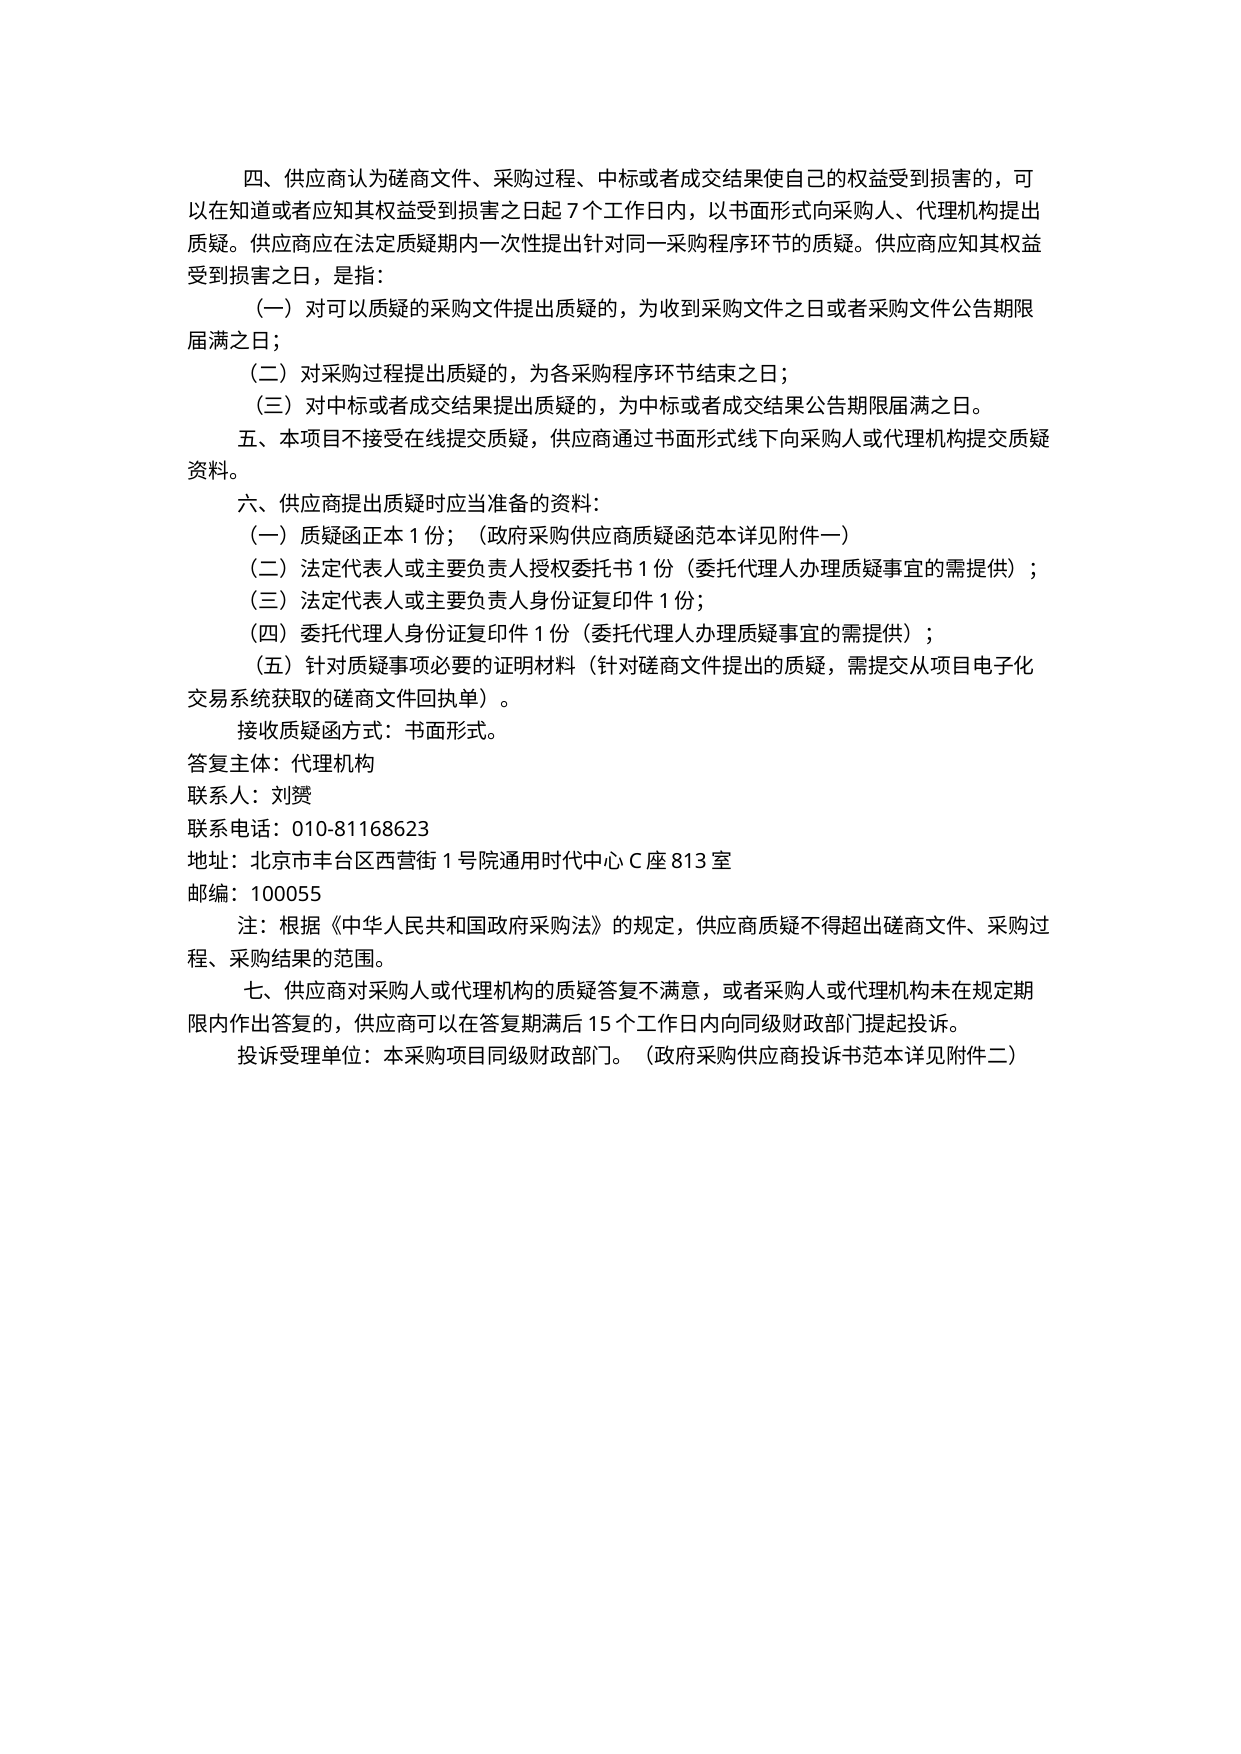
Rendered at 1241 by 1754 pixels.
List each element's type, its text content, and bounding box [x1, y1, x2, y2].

text （五）针对质疑事项必要的证明材料（针对磋商文件提出的质疑，需提交从项目电子化交易系统获取的磋商文件回执单）。 [187, 649, 1053, 714]
text （一）对可以质疑的采购文件提出质疑的，为收到采购文件之日或者采购文件公告期限届满之日； [187, 292, 1053, 357]
text 投诉受理单位：本采购项目同级财政部门。（政府采购供应商投诉书范本详见附件二） [187, 1039, 1053, 1072]
text 七、供应商对采购人或代理机构的质疑答复不满意，或者采购人或代理机构未在规定期限内作出答复的，供应商可以在答复期满后15个工作日内向同级财政部门提起投诉。 [187, 974, 1053, 1039]
text 联系电话：010-81168623 [187, 812, 1053, 844]
text （二）对采购过程提出质疑的，为各采购程序环节结束之日； [187, 357, 1053, 389]
text 联系人：刘赟 [187, 779, 1053, 812]
text 四、供应商认为磋商文件、采购过程、中标或者成交结果使自己的权益受到损害的，可以在知道或者应知其权益受到损害之日起7个工作日内，以书面形式向采购人、代理机构提出质疑。供应商应在法定质疑期内一次性提出针对同一采购程序环节的质疑。供应商应知其权益受到损害之日，是指： [187, 162, 1053, 292]
text （四）委托代理人身份证复印件1份（委托代理人办理质疑事宜的需提供）； [187, 617, 1053, 649]
text 五、本项目不接受在线提交质疑，供应商通过书面形式线下向采购人或代理机构提交质疑资料。 [187, 422, 1053, 487]
text 注：根据《中华人民共和国政府采购法》的规定，供应商质疑不得超出磋商文件、采购过程、采购结果的范围。 [187, 909, 1053, 974]
text （二）法定代表人或主要负责人授权委托书1份（委托代理人办理质疑事宜的需提供）； [187, 552, 1053, 584]
text （一）质疑函正本1份；（政府采购供应商质疑函范本详见附件一） [187, 519, 1053, 552]
text 邮编：100055 [187, 877, 1053, 909]
text （三）对中标或者成交结果提出质疑的，为中标或者成交结果公告期限届满之日。 [187, 389, 1053, 422]
text 六、供应商提出质疑时应当准备的资料： [187, 487, 1053, 519]
text 接收质疑函方式：书面形式。 [187, 714, 1053, 747]
text （三）法定代表人或主要负责人身份证复印件1份； [187, 584, 1053, 617]
text 答复主体：代理机构 [187, 747, 1053, 779]
text 地址：北京市丰台区西营街1号院通用时代中心C座813室 [187, 844, 1053, 877]
